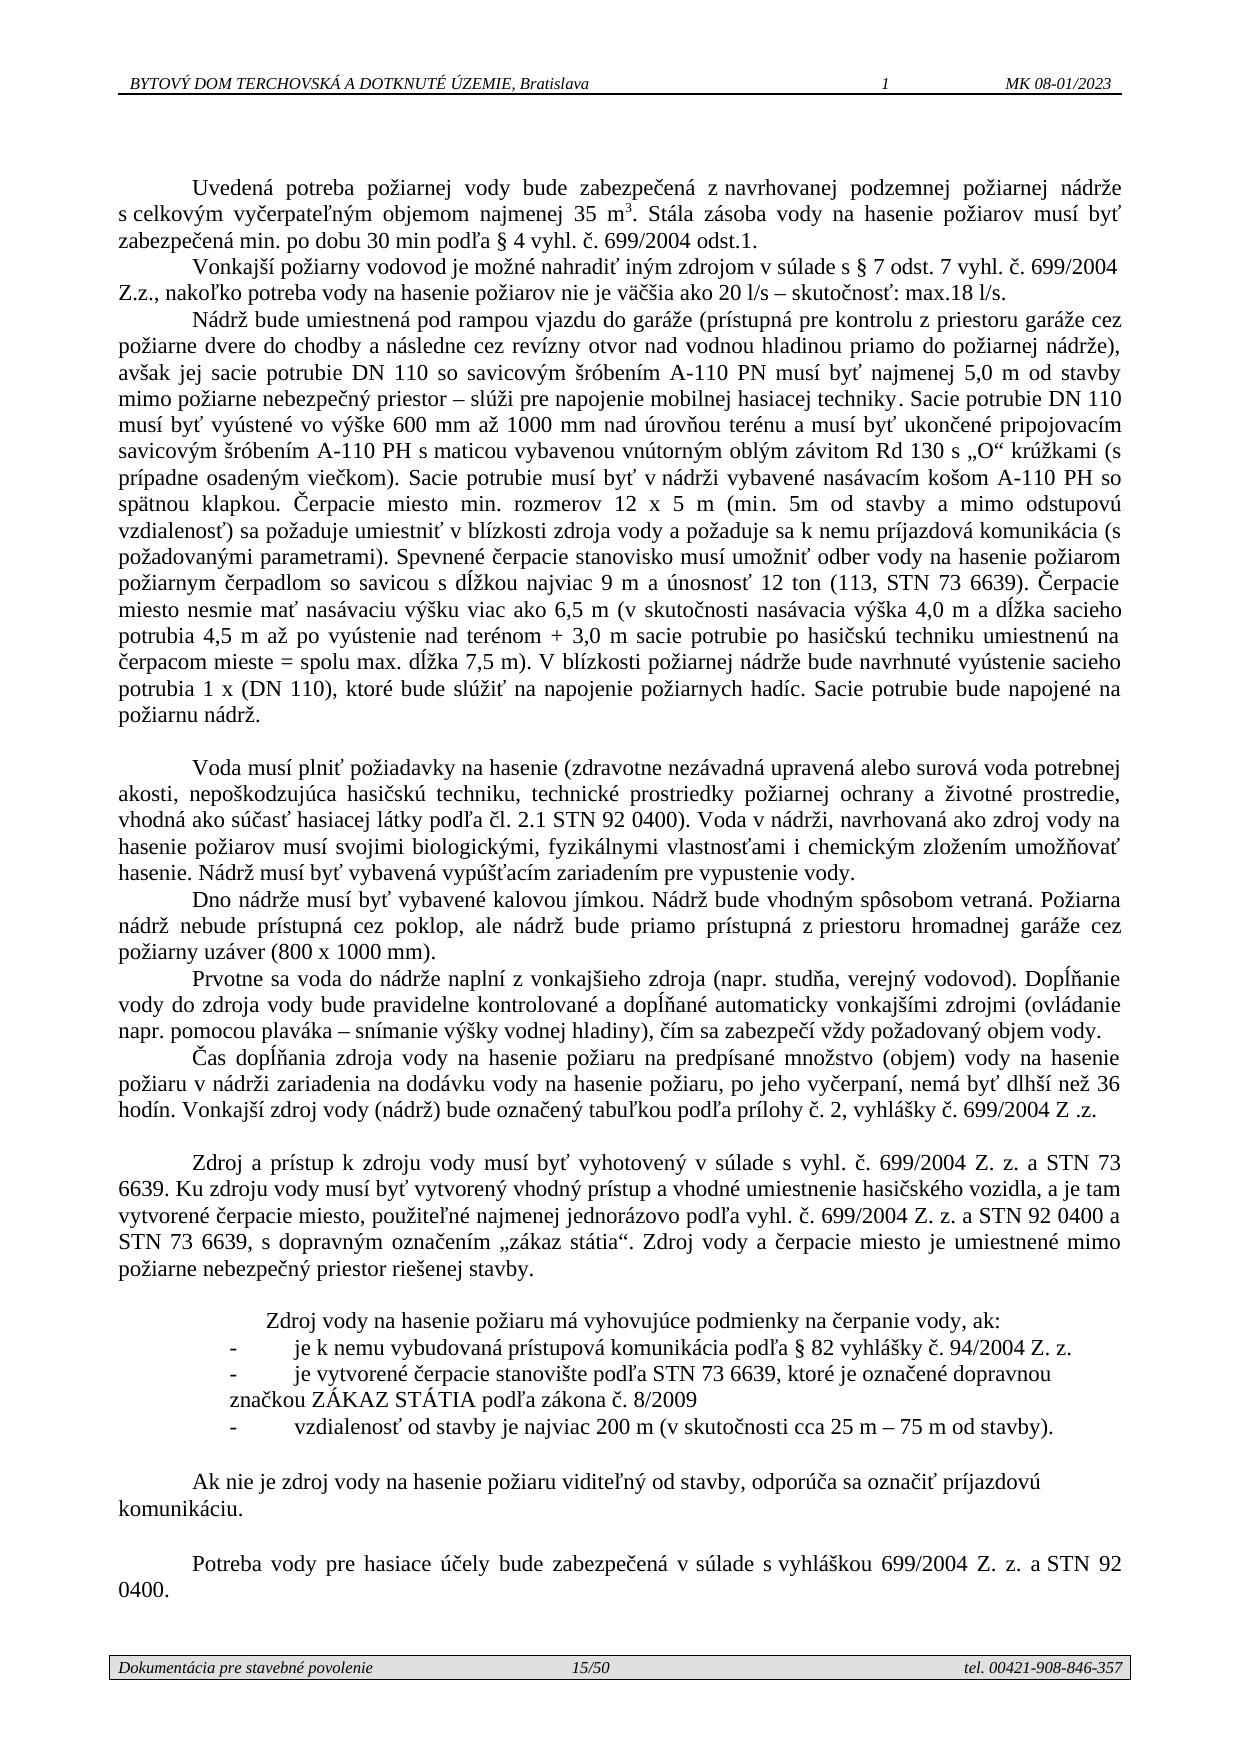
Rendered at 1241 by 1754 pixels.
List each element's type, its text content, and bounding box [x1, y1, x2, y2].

text Prvotne sa voda do nádrže naplní z vonkajšieho zdroja (napr. studňa, verejný vodovod). Dopĺňanie vody do zdroja vody bude pravidelne kontrolované a dopĺňané automaticky vonkajšími zdrojmi (ovládanie napr. pomocou plaváka – snímanie výšky vodnej hladiny), čím sa zabezpečí vždy požadovaný objem vody. [118, 965, 1122, 1044]
text Voda musí plniť požiadavky na hasenie (zdravotne nezávadná upravená alebo surová voda potrebnej akosti, nepoškodzujúca hasičskú techniku, technické prostriedky požiarnej ochrany a životné prostredie, vhodná ako súčasť hasiacej látky podľa čl. 2.1 STN 92 0400). Voda v nádrži, navrhovaná ako zdroj vody na hasenie požiarov musí svojimi biologickými, fyzikálnymi vlastnosťami i chemickým zložením umožňovať hasenie. Nádrž musí byť vybavená vypúšťacím zariadením pre vypustenie vody. [118, 754, 1122, 886]
text Potreba vody pre hasiace účely bude zabezpečená v súlade s vyhláškou 699/2004 Z. z. a STN 92 0400. [118, 1550, 1122, 1603]
text Zdroj vody na hasenie požiaru má vyhovujúce podmienky na čerpanie vody, ak: [118, 1307, 1122, 1334]
text Nádrž bude umiestnená pod rampou vjazdu do garáže (prístupná pre kontrolu z priestoru garáže cez požiarne dvere do chodby a následne cez revízny otvor nad vodnou hladinou priamo do požiarnej nádrže), avšak jej sacie potrubie DN 110 so savicovým šróbením A-110 PN musí byť najmenej 5,0 m od stavby mimo požiarne nebezpečný priestor – slúži pre napojenie mobilnej hasiacej techniky. Sacie potrubie DN 110 musí byť vyústené vo výške 600 mm až 1000 mm nad úrovňou terénu a musí byť ukončené pripojovacím savicovým šróbením A-110 PH s maticou vybavenou vnútorným oblým závitom Rd 130 s „O“ krúžkami (s prípadne osadeným viečkom). Sacie potrubie musí byť v nádrži vybavené nasávacím košom A-110 PH so spätnou klapkou. Čerpacie miesto min. rozmerov 12 x 5 m (min. 5m od stavby a mimo odstupovú vzdialenosť) sa požaduje umiestniť v blízkosti zdroja vody a požaduje sa k nemu príjazdová komunikácia (s požadovanými parametrami). Spevnené čerpacie stanovisko musí umožniť odber vody na hasenie požiarom požiarnym čerpadlom so savicou s dĺžkou najviac 9 m a únosnosť 12 ton (113, STN 73 6639). Čerpacie miesto nesmie mať nasávaciu výšku viac ako 6,5 m (v skutočnosti nasávacia výška 4,0 m a dĺžka sacieho potrubia 4,5 m až po vyústenie nad terénom + 3,0 m sacie potrubie po hasičskú techniku umiestnenú na čerpacom mieste = spolu max. dĺžka 7,5 m). V blízkosti požiarnej nádrže bude navrhnuté vyústenie sacieho potrubia 1 x (DN 110), ktoré bude slúžiť na napojenie požiarnych hadíc. Sacie potrubie bude napojené na požiarnu nádrž. [118, 306, 1122, 727]
text Zdroj a prístup k zdroju vody musí byť vyhotovený v súlade s vyhl. č. 699/2004 Z. z. a STN 73 6639. Ku zdroju vody musí byť vytvorený vhodný prístup a vhodné umiestnenie hasičského vozidla, a je tam vytvorené čerpacie miesto, použiteľné najmenej jednorázovo podľa vyhl. č. 699/2004 Z. z. a STN 92 0400 a STN 73 6639, s dopravným označením „zákaz státia“. Zdroj vody a čerpacie miesto je umiestnené mimo požiarne nebezpečný priestor riešenej stavby. [118, 1149, 1122, 1281]
text - vzdialenosť od stavby je najviac 200 m (v skutočnosti cca 25 m – 75 m od stavby). [229, 1413, 1122, 1439]
text - je k nemu vybudovaná prístupová komunikácia podľa § 82 vyhlášky č. 94/2004 Z. z. [229, 1334, 1122, 1360]
text Čas dopĺňania zdroja vody na hasenie požiaru na predpísané množstvo (objem) vody na hasenie požiaru v nádrži zariadenia na dodávku vody na hasenie požiaru, po jeho vyčerpaní, nemá byť dlhší než 36 hodín. Vonkajší zdroj vody (nádrž) bude označený tabuľkou podľa prílohy č. 2, vyhlášky č. 699/2004 Z .z. [118, 1044, 1122, 1123]
text Dno nádrže musí byť vybavené kalovou jímkou. Nádrž bude vhodným spôsobom vetraná. Požiarna nádrž nebude prístupná cez poklop, ale nádrž bude priamo prístupná z priestoru hromadnej garáže cez požiarny uzáver (800 x 1000 mm). [118, 886, 1122, 965]
text - je vytvorené čerpacie stanovište podľa STN 73 6639, ktoré je označené dopravnou značkou ZÁKAZ STÁTIA podľa zákona č. 8/2009 [229, 1360, 1122, 1413]
text Uvedená potreba požiarnej vody bude zabezpečená z navrhovanej podzemnej požiarnej nádrže s celkovým vyčerpateľným objemom najmenej 35 m3. Stála zásoba vody na hasenie požiarov musí byť zabezpečená min. po dobu 30 min podľa § 4 vyhl. č. 699/2004 odst.1. [118, 174, 1122, 253]
text Vonkajší požiarny vodovod je možné nahradiť iným zdrojom v súlade s § 7 odst. 7 vyhl. č. 699/2004 Z.z., nakoľko potreba vody na hasenie požiarov nie je väčšia ako 20 l/s – skutočnosť: max.18 l/s. [118, 253, 1122, 306]
text Ak nie je zdroj vody na hasenie požiaru viditeľný od stavby, odporúča sa označiť príjazdovú komunikáciu. [118, 1468, 1122, 1521]
